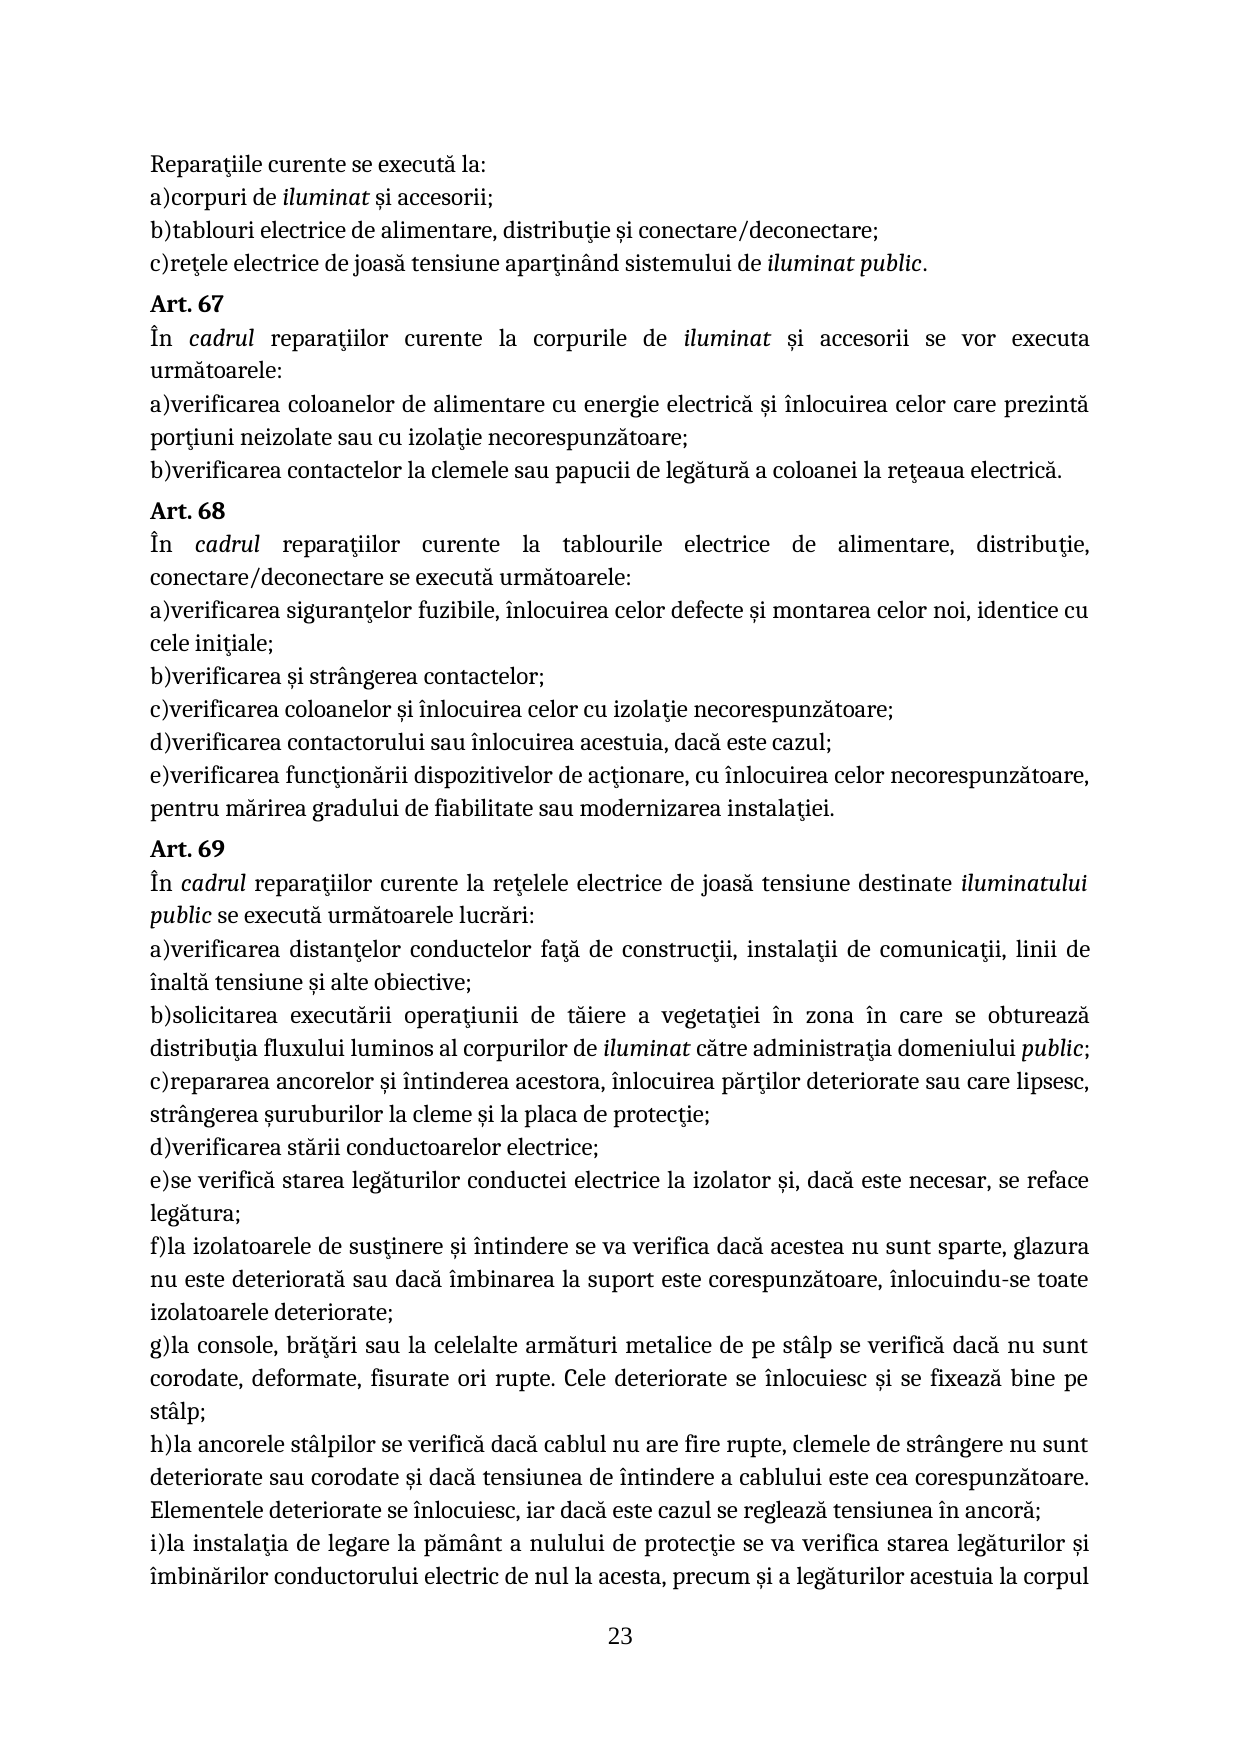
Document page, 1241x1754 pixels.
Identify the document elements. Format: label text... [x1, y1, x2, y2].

text a)verificarea coloanelor de alimentare cu energie electrică şi înlocuirea celor care prezintă porţiuni neizolate sau cu izolaţie necorespunzătoare; [150, 389, 1090, 451]
text a)verificarea distanţelor conductelor faţă de construcţii, instalaţii de comunicaţii, linii de înaltă tensiune şi alte obiective; [150, 934, 1090, 996]
text b)solicitarea executării operaţiunii de tăiere a vegetaţiei în zona în care se obturează distribuţia fluxului luminos al corpurilor de iluminat către administraţia domeniului public; [150, 1001, 1090, 1062]
text e)verificarea funcţionării dispozitivelor de acţionare, cu înlocuirea celor necorespunzătoare, pentru mărirea gradului de fiabilitate sau modernizarea instalaţiei. [150, 761, 1090, 823]
text g)la console, brăţări sau la celelalte armături metalice de pe stâlp se verifică dacă nu sunt corodate, deformate, fisurate ori rupte. Cele deteriorate se înlocuiesc şi se fixează bine pe stâlp; [150, 1331, 1090, 1426]
text c)verificarea coloanelor şi înlocuirea celor cu izolaţie necorespunzătoare; [150, 695, 1090, 724]
text c)repararea ancorelor şi întinderea acestora, înlocuirea părţilor deteriorate sau care lipsesc, strângerea şuruburilor la cleme şi la placa de protecţie; [150, 1067, 1090, 1128]
text a)verificarea siguranţelor fuzibile, înlocuirea celor defecte şi montarea celor noi, identice cu cele iniţiale; [150, 596, 1090, 658]
text a)corpuri de iluminat şi accesorii; [150, 183, 1090, 212]
text Reparaţiile curente se execută la: [150, 150, 1090, 179]
text În cadrul reparaţiilor curente la reţelele electrice de joasă tensiune destinate iluminatului public se execută următoarele lucrări: [150, 868, 1090, 930]
text b)verificarea şi strângerea contactelor; [150, 662, 1090, 691]
text Art. 69 [150, 835, 1090, 864]
text Art. 67 [150, 290, 1090, 319]
text b)tablouri electrice de alimentare, distribuţie şi conectare/deconectare; [150, 216, 1090, 245]
text Art. 68 [150, 497, 1090, 526]
text c)reţele electrice de joasă tensiune aparţinând sistemului de iluminat public. [150, 249, 1090, 278]
text În cadrul reparaţiilor curente la corpurile de iluminat şi accesorii se vor executa următoarele: [150, 323, 1090, 385]
text e)se verifică starea legăturilor conductei electrice la izolator şi, dacă este necesar, se reface legătura; [150, 1166, 1090, 1227]
text h)la ancorele stâlpilor se verifică dacă cablul nu are fire rupte, clemele de strângere nu sunt deteriorate sau corodate şi dacă tensiunea de întindere a cablului este cea corespunzătoare. Elementele deteriorate se înlocuiesc, iar dacă este cazul se reglează tensiunea în ancoră; [150, 1430, 1090, 1524]
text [150, 1529, 1090, 1591]
text f)la izolatoarele de susţinere şi întindere se va verifica dacă acestea nu sunt sparte, glazura nu este deteriorată sau dacă îmbinarea la suport este corespunzătoare, înlocuindu-se toate izolatoarele deteriorate; [150, 1232, 1090, 1326]
text b)verificarea contactelor la clemele sau papucii de legătură a coloanei la reţeaua electrică. [150, 456, 1090, 484]
text În cadrul reparaţiilor curente la tablourile electrice de alimentare, distribuţie, conectare/deconectare se execută următoarele: [150, 530, 1090, 592]
text d)verificarea stării conductoarelor electrice; [150, 1133, 1090, 1161]
text d)verificarea contactorului sau înlocuirea acestuia, dacă este cazul; [150, 728, 1090, 757]
